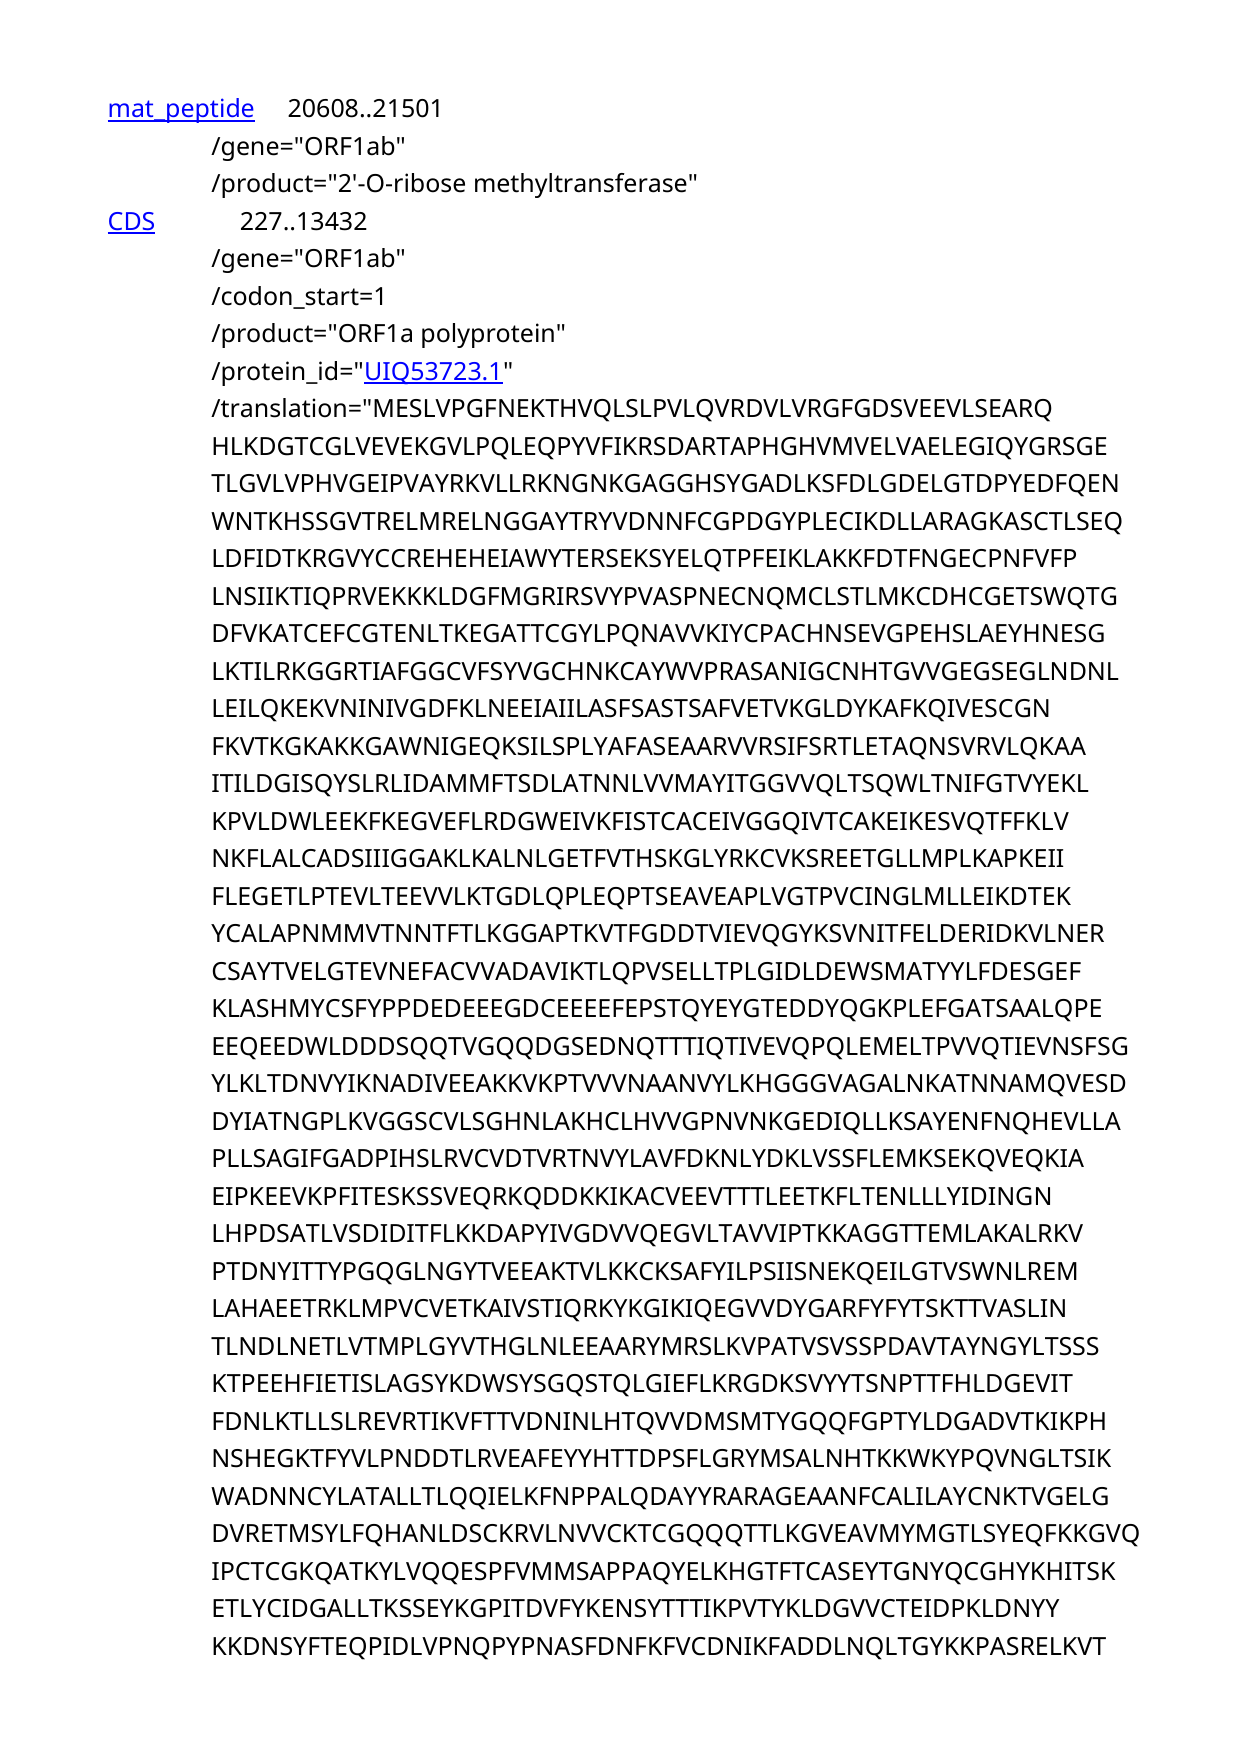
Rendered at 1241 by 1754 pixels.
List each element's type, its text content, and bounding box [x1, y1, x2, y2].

text /product="ORF1a polyprotein" [75, 314, 1165, 352]
text EEQEEDWLDDDSQQTVGQQDGSEDNQTTTIQTIVEVQPQLEMELTPVVQTIEVNSFSG [75, 1027, 1165, 1064]
text CDS 227..13432 [75, 202, 1165, 239]
text ETLYCIDGALLTKSSEYKGPITDVFYKENSYTTTIKPVTYKLDGVVCTEIDPKLDNYY [75, 1589, 1165, 1627]
text FDNLKTLLSLREVRTIKVFTTVDNINLHTQVVDMSMTYGQQFGPTYLDGADVTKIKPH [75, 1402, 1165, 1439]
text /codon_start=1 [75, 277, 1165, 314]
text YLKLTDNVYIKNADIVEEAKKVKPTVVVNAANVYLKHGGGVAGALNKATNNAMQVESD [75, 1064, 1165, 1102]
text /product="2'-O-ribose methyltransferase" [75, 164, 1165, 202]
text TLNDLNETLVTMPLGYVTHGLNLEEAARYMRSLKVPATVSVSSPDAVTAYNGYLTSSS [75, 1327, 1165, 1364]
text LNSIIKTIQPRVEKKKLDGFMGRIRSVYPVASPNECNQMCLSTLMKCDHCGETSWQTG [75, 577, 1165, 614]
text WADNNCYLATALLTLQQIELKFNPPALQDAYYRARAGEAANFCALILAYCNKTVGELG [75, 1477, 1165, 1514]
text LKTILRKGGRTIAFGGCVFSYVGCHNKCAYWVPRASANIGCNHTGVVGEGSEGLNDNL [75, 652, 1165, 689]
text DVRETMSYLFQHANLDSCKRVLNVVCKTCGQQQTTLKGVEAVMYMGTLSYEQFKKGVQ [75, 1514, 1165, 1552]
text HLKDGTCGLVEVEKGVLPQLEQPYVFIKRSDARTAPHGHVMVELVAELEGIQYGRSGE [75, 427, 1165, 464]
text TLGVLVPHVGEIPVAYRKVLLRKNGNKGAGGHSYGADLKSFDLGDELGTDPYEDFQEN [75, 464, 1165, 502]
text KLASHMYCSFYPPDEDEEEGDCEEEEFEPSTQYEYGTEDDYQGKPLEFGATSAALQPE [75, 989, 1165, 1027]
text mat_peptide 20608..21501 [75, 89, 1165, 127]
text ITILDGISQYSLRLIDAMMFTSDLATNNLVVMAYITGGVVQLTSQWLTNIFGTVYEKL [75, 764, 1165, 802]
text NSHEGKTFYVLPNDDTLRVEAFEYYHTTDPSFLGRYMSALNHTKKWKYPQVNGLTSIK [75, 1439, 1165, 1477]
text /translation="MESLVPGFNEKTHVQLSLPVLQVRDVLVRGFGDSVEEVLSEARQ [75, 389, 1165, 427]
text EIPKEEVKPFITESKSSVEQRKQDDKKIKACVEEVTTTLEETKFLTENLLLYIDINGN [75, 1177, 1165, 1214]
text DFVKATCEFCGTENLTKEGATTCGYLPQNAVVKIYCPACHNSEVGPEHSLAEYHNESG [75, 614, 1165, 652]
text /gene="ORF1ab" [75, 239, 1165, 277]
text /protein_id="UIQ53723.1" [75, 352, 1165, 389]
text WNTKHSSGVTRELMRELNGGAYTRYVDNNFCGPDGYPLECIKDLLARAGKASCTLSEQ [75, 502, 1165, 539]
text NKFLALCADSIIIGGAKLKALNLGETFVTHSKGLYRKCVKSREETGLLMPLKAPKEII [75, 839, 1165, 877]
text DYIATNGPLKVGGSCVLSGHNLAKHCLHVVGPNVNKGEDIQLLKSAYENFNQHEVLLA [75, 1102, 1165, 1139]
text LAHAEETRKLMPVCVETKAIVSTIQRKYKGIKIQEGVVDYGARFYFYTSKTTVASLIN [75, 1289, 1165, 1327]
text FLEGETLPTEVLTEEVVLKTGDLQPLEQPTSEAVEAPLVGTPVCINGLMLLEIKDTEK [75, 877, 1165, 914]
text LHPDSATLVSDIDITFLKKDAPYIVGDVVQEGVLTAVVIPTKKAGGTTEMLAKALRKV [75, 1214, 1165, 1252]
text KKDNSYFTEQPIDLVPNQPYPNASFDNFKFVCDNIKFADDLNQLTGYKKPASRELKVT [75, 1627, 1165, 1664]
text CSAYTVELGTEVNEFACVVADAVIKTLQPVSELLTPLGIDLDEWSMATYYLFDESGEF [75, 952, 1165, 989]
text KTPEEHFIETISLAGSYKDWSYSGQSTQLGIEFLKRGDKSVYYTSNPTTFHLDGEVIT [75, 1364, 1165, 1402]
text LEILQKEKVNINIVGDFKLNEEIAIILASFSASTSAFVETVKGLDYKAFKQIVESCGN [75, 689, 1165, 727]
text YCALAPNMMVTNNTFTLKGGAPTKVTFGDDTVIEVQGYKSVNITFELDERIDKVLNER [75, 914, 1165, 952]
text IPCTCGKQATKYLVQQESPFVMMSAPPAQYELKHGTFTCASEYTGNYQCGHYKHITSK [75, 1552, 1165, 1589]
text KPVLDWLEEKFKEGVEFLRDGWEIVKFISTCACEIVGGQIVTCAKEIKESVQTFFKLV [75, 802, 1165, 839]
text LDFIDTKRGVYCCREHEHEIAWYTERSEKSYELQTPFEIKLAKKFDTFNGECPNFVFP [75, 539, 1165, 577]
text PTDNYITTYPGQGLNGYTVEEAKTVLKKCKSAFYILPSIISNEKQEILGTVSWNLREM [75, 1252, 1165, 1289]
text FKVTKGKAKKGAWNIGEQKSILSPLYAFASEAARVVRSIFSRTLETAQNSVRVLQKAA [75, 727, 1165, 764]
text /gene="ORF1ab" [75, 127, 1165, 164]
text PLLSAGIFGADPIHSLRVCVDTVRTNVYLAVFDKNLYDKLVSSFLEMKSEKQVEQKIA [75, 1139, 1165, 1177]
